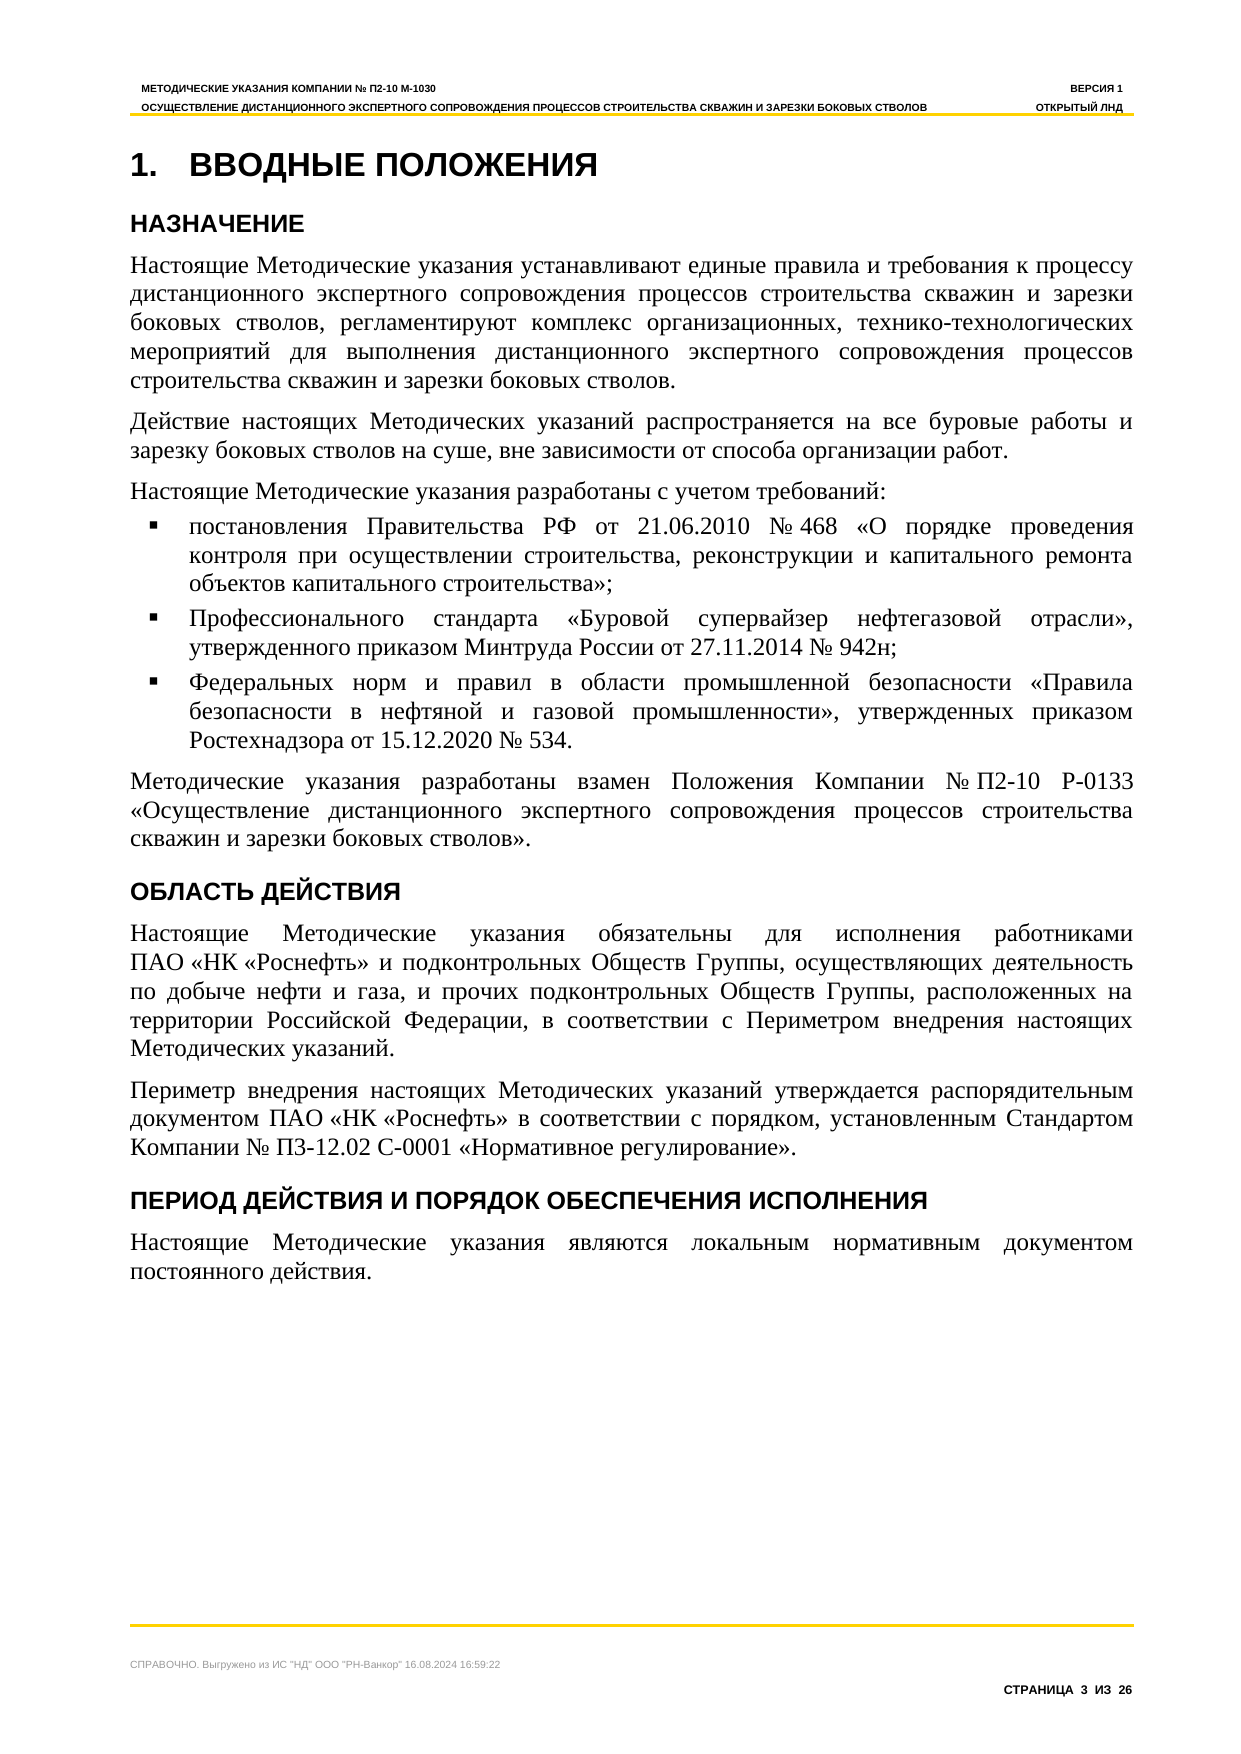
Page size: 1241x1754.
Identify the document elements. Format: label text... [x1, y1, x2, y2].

text Настоящие Методические указания являются локальным нормативным документом постоянного действия. [130, 1227, 1134, 1285]
list Профессионального стандарта «Буровой супервайзер нефтегазовой отрасли», утвержденного приказом Минтруда России от 27.11.2014 № 942н; [148, 603, 1134, 661]
text ВВОДНЫЕ ПОЛОЖЕНИЯ [130, 145, 1134, 183]
text Действие настоящих Методических указаний распространяется на все буровые работы и зарезку боковых стволов на суше, вне зависимости от способа организации работ. [130, 406, 1134, 463]
text Методические указания разработаны взамен Положения Компании № П2-10 Р-0133 «Осуществление дистанционного экспертного сопровождения процессов строительства скважин и зарезки боковых стволов». [130, 766, 1134, 852]
text НАЗНАЧЕНИЕ [130, 208, 1134, 237]
list Федеральных норм и правил в области промышленной безопасности «Правила безопасности в нефтяной и газовой промышленности», утвержденных приказом Ростехнадзора от 15.12.2020 № 534. [148, 667, 1134, 753]
text ОБЛАСТЬ ДЕЙСТВИЯ [130, 877, 1134, 906]
text Периметр внедрения настоящих Методических указаний утверждается распорядительным документом ПАО «НК «Роснефть» в соответствии с порядком, установленным Стандартом Компании № П3-12.02 С-0001 «Нормативное регулирование». [130, 1075, 1134, 1161]
text ПЕРИОД ДЕЙСТВИЯ И ПОРЯДОК ОБЕСПЕЧЕНИЯ ИСПОЛНЕНИЯ [130, 1186, 1134, 1215]
text Настоящие Методические указания устанавливают единые правила и требования к процессу дистанционного экспертного сопровождения процессов строительства скважин и зарезки боковых стволов, регламентируют комплекс организационных, технико-технологических мероприятий для выполнения дистанционного экспертного сопровождения процессов строительства скважин и зарезки боковых стволов. [130, 250, 1134, 393]
list постановления Правительства РФ от 21.06.2010 № 468 «О порядке проведения контроля при осуществлении строительства, реконструкции и капитального ремонта объектов капитального строительства»; [148, 511, 1134, 597]
text Настоящие Методические указания обязательны для исполнения работниками ПАО «НК «Роснефть» и подконтрольных Обществ Группы, осуществляющих деятельность по добыче нефти и газа, и прочих подконтрольных Обществ Группы, расположенных на территории Российской Федерации, в соответствии с Периметром внедрения настоящих Методических указаний. [130, 918, 1134, 1062]
text Настоящие Методические указания разработаны с учетом требований: [130, 476, 1134, 505]
